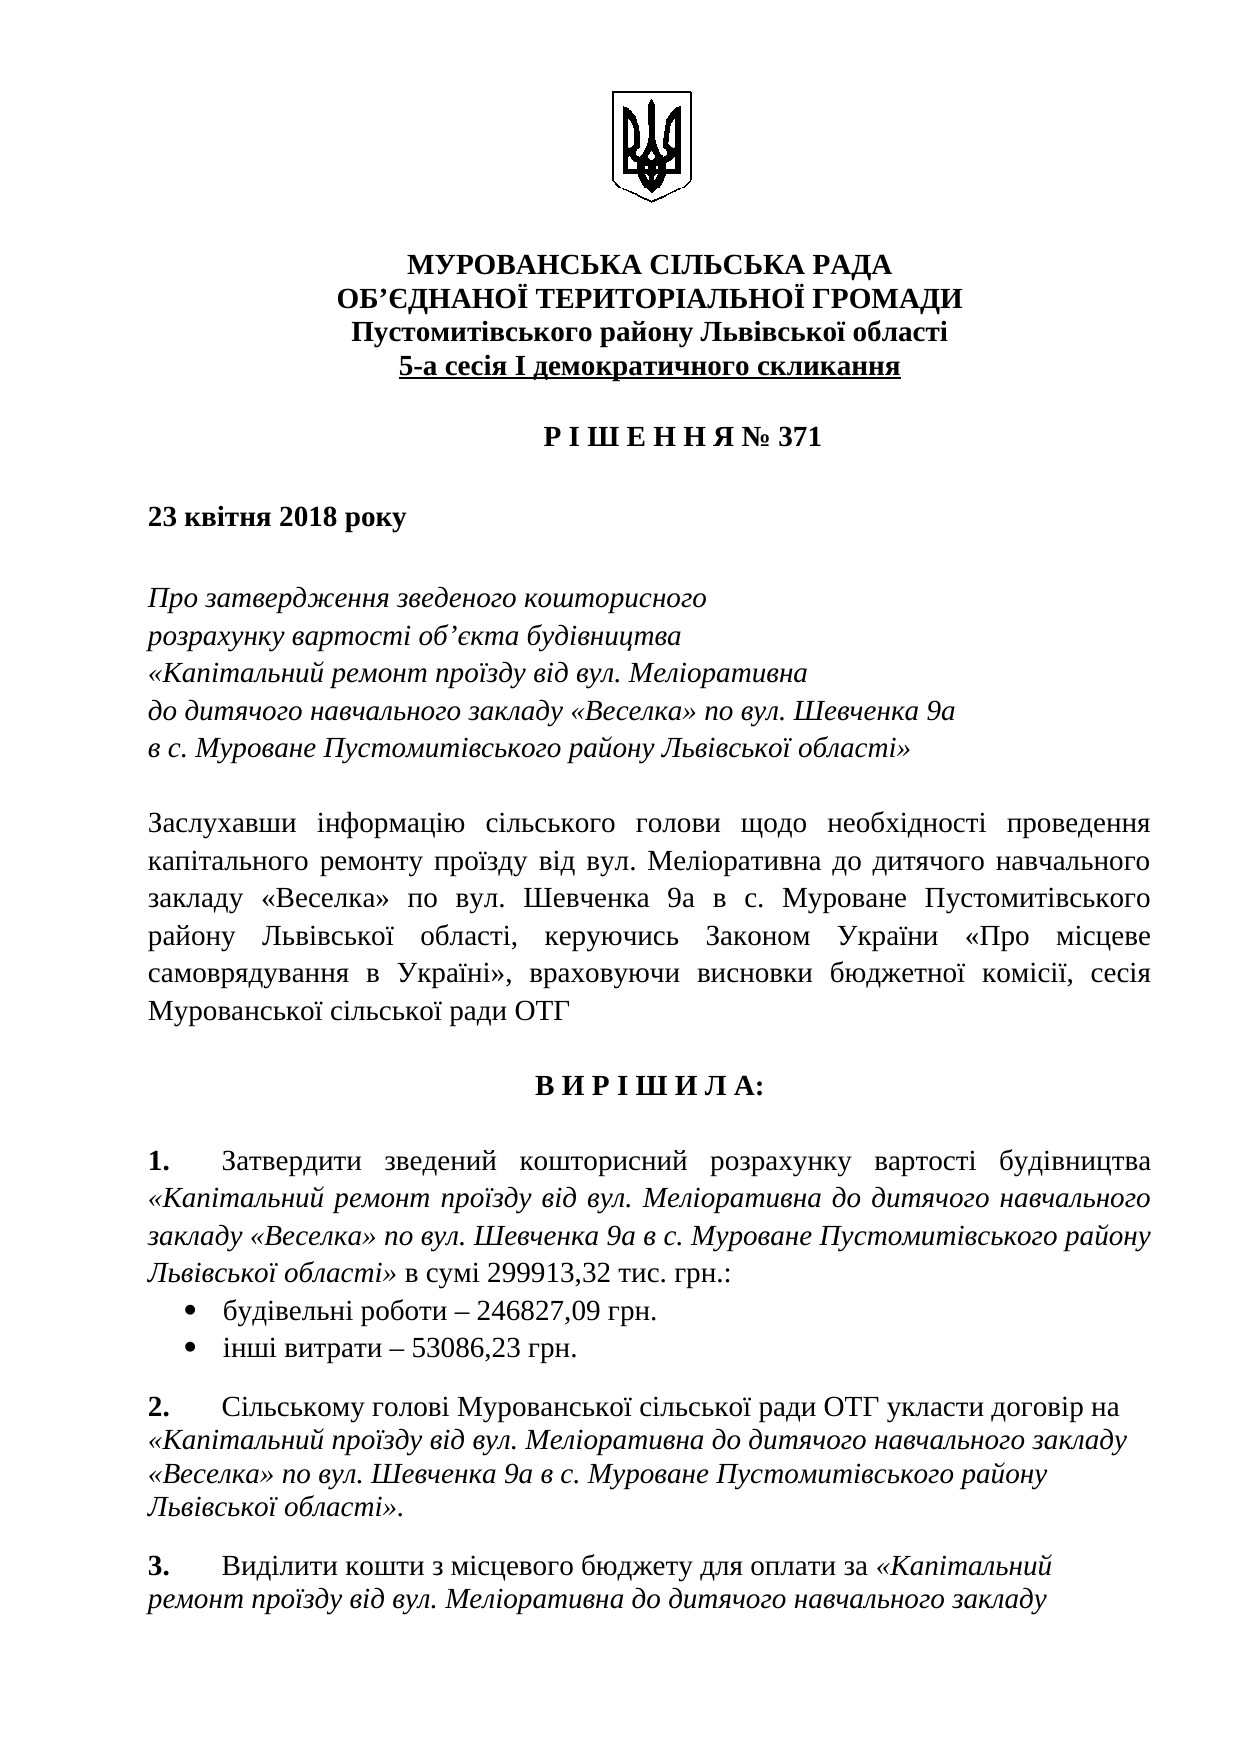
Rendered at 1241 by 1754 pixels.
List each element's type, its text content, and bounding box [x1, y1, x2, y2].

text Про затвердження зведеного кошторисного [148, 576, 1152, 614]
text ОБ’ЄДНАНОЇ ТЕРИТОРІАЛЬНОЇ ГРОМАДИ [148, 281, 1152, 314]
text до дитячого навчального закладу «Веселка» по вул. Шевченка 9а [148, 689, 1152, 726]
list інші витрати – 53086,23 грн. [185, 1326, 1152, 1364]
text В И Р І Ш И Л А: [148, 1064, 1152, 1101]
text «Капітальний ремонт проїзду від вул. Меліоративна [148, 651, 1152, 689]
text Р І Ш Е Н Н Я № 371 [148, 419, 1211, 452]
text Заслухавши інформацію сільського голови щодо необхідності проведення капітального ремонту проїзду від вул. Меліоративна до дитячого навчального закладу «Веселка» по вул. Шевченка 9а в с. Муроване Пустомитівського району Львівської області, керуючись Законом України «Про місцеве самоврядування в Україні», враховуючи висновки бюджетної комісії, сесія Мурованської сільської ради ОТГ [148, 801, 1152, 1026]
text розрахунку вартості об’єкта будівництва [148, 614, 1152, 651]
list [148, 1548, 1152, 1615]
text 5-а сесія І демократичного скликання [148, 348, 1152, 382]
text 23 квітня 2018 року [148, 499, 1152, 533]
picture [608, 91, 697, 204]
list Затвердити зведений кошторисний розрахунку вартості будівництва «Капітальний ремонт проїзду від вул. Меліоративна до дитячого навчального закладу «Веселка» по вул. Шевченка 9а в с. Муроване Пустомитівського району Львівської області» в сумі 299913,32 тис. грн.: [148, 1139, 1152, 1289]
list Сільському голові Мурованської сільської ради ОТГ укласти договір на «Капітальний проїзду від вул. Меліоративна до дитячого навчального закладу «Веселка» по вул. Шевченка 9а в с. Муроване Пустомитівського району Львівської області». [148, 1389, 1152, 1523]
text в с. Муроване Пустомитівського району Львівської області» [148, 726, 1152, 764]
text МУРОВАНСЬКА СІЛЬСЬКА РАДА [148, 247, 1152, 281]
list будівельні роботи – 246827,09 грн. [185, 1289, 1152, 1326]
text Пустомитівського району Львівської області [148, 314, 1152, 348]
